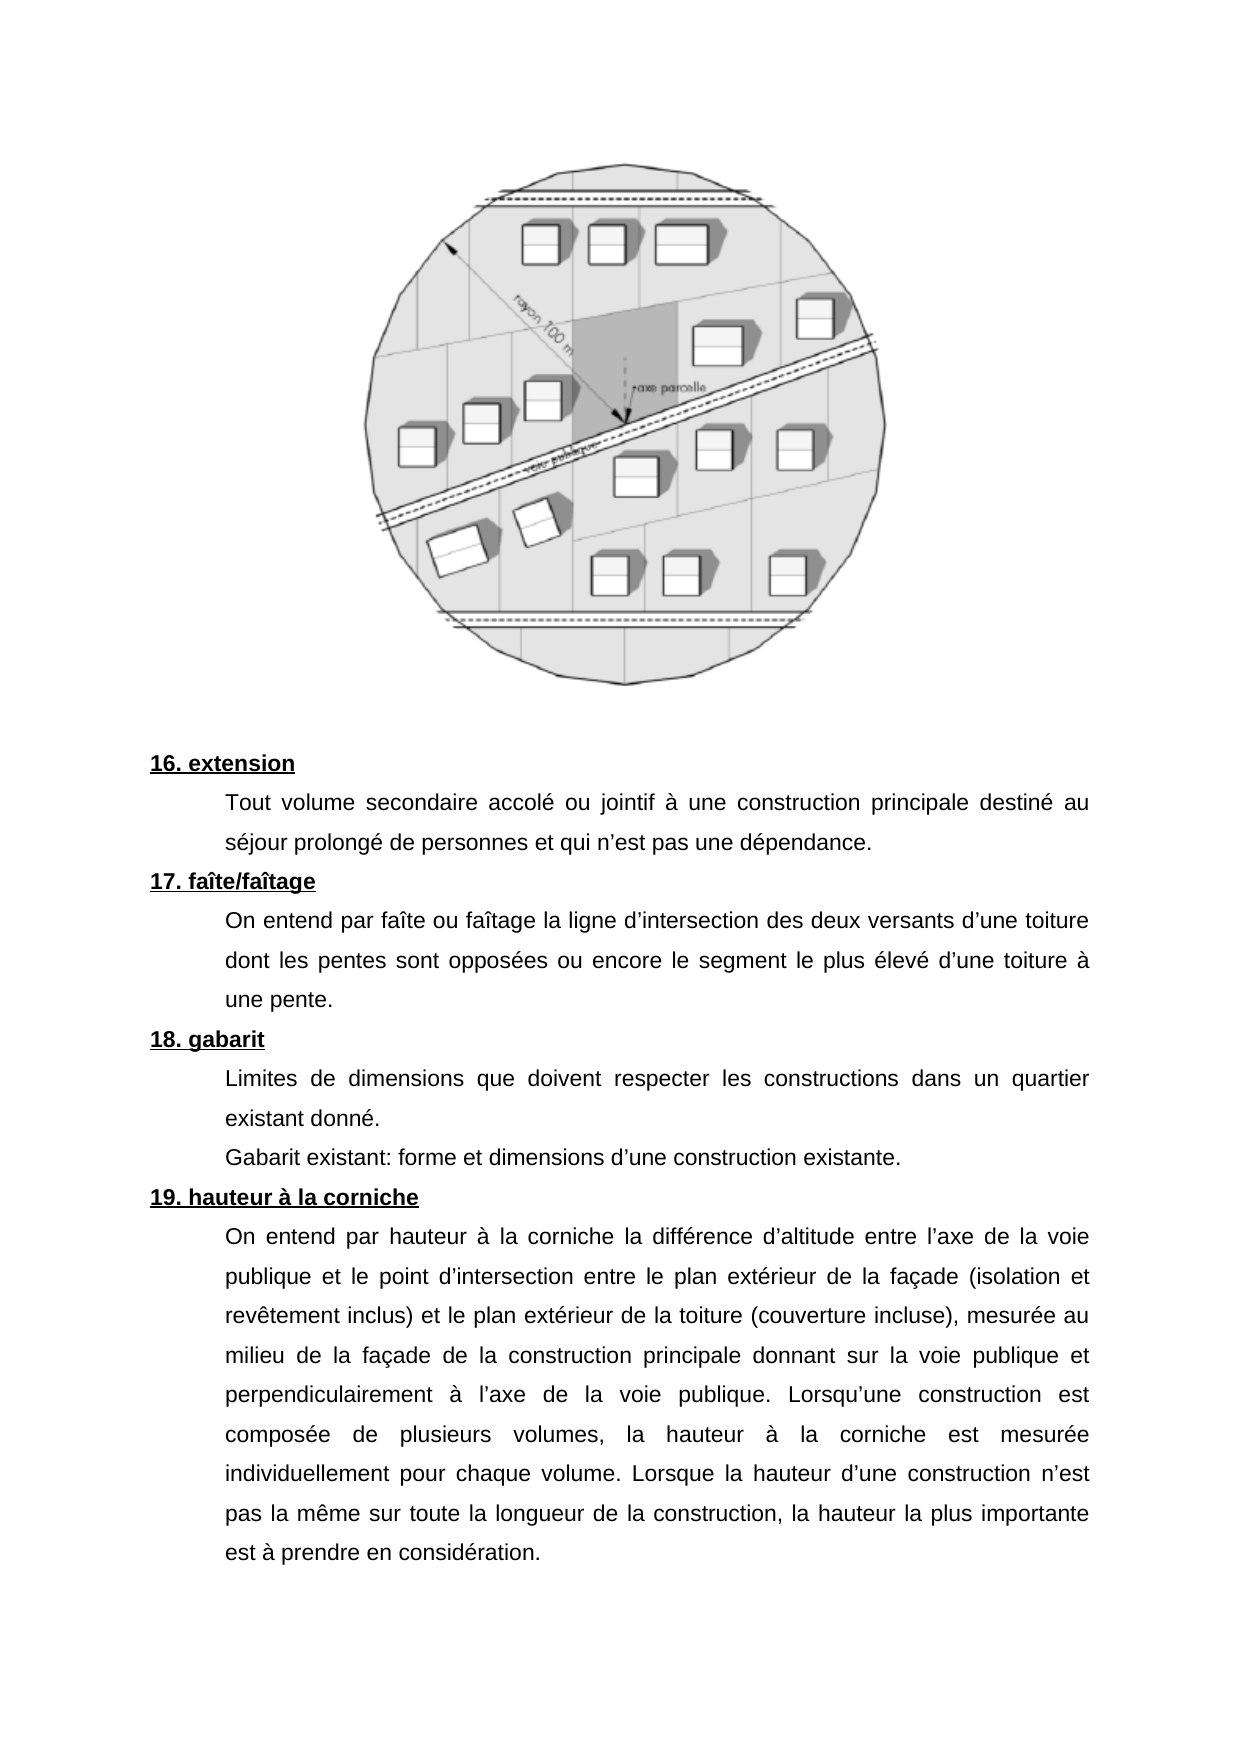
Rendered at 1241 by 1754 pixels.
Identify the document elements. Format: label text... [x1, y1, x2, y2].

text 19. hauteur à la corniche [150, 1184, 1090, 1210]
text On entend par faîte ou faîtage la ligne d’intersection des deux versants d’une toiture dont les pentes sont opposées ou encore le segment le plus élevé d’une toiture à une pente. [225, 907, 1090, 1013]
text 18. gabarit [150, 1026, 1090, 1052]
text Tout volume secondaire accolé ou jointif à une construction principale destiné au séjour prolongé de personnes et qui n’est pas une dépendance. [225, 789, 1090, 855]
text Gabarit existant: forme et dimensions d’une construction existante. [225, 1144, 1090, 1171]
text On entend par hauteur à la corniche la différence d’altitude entre l’axe de la voie publique et le point d’intersection entre le plan extérieur de la façade (isolation et revêtement inclus) et le plan extérieur de la toiture (couverture incluse), mesurée au milieu de la façade de la construction principale donnant sur la voie publique et perpendiculairement à l’axe de la voie publique. Lorsqu’une construction est composée de plusieurs volumes, la hauteur à la corniche est mesurée individuellement pour chaque volume. Lorsque la hauteur d’une construction n’est pas la même sur toute la longueur de la construction, la hauteur la plus importante est à prendre en considération. [225, 1223, 1090, 1565]
picture [346, 150, 895, 697]
text 17. faîte/faîtage [150, 868, 1090, 894]
text 16. extension [150, 749, 1090, 776]
text Limites de dimensions que doivent respecter les constructions dans un quartier existant donné. [225, 1065, 1090, 1131]
